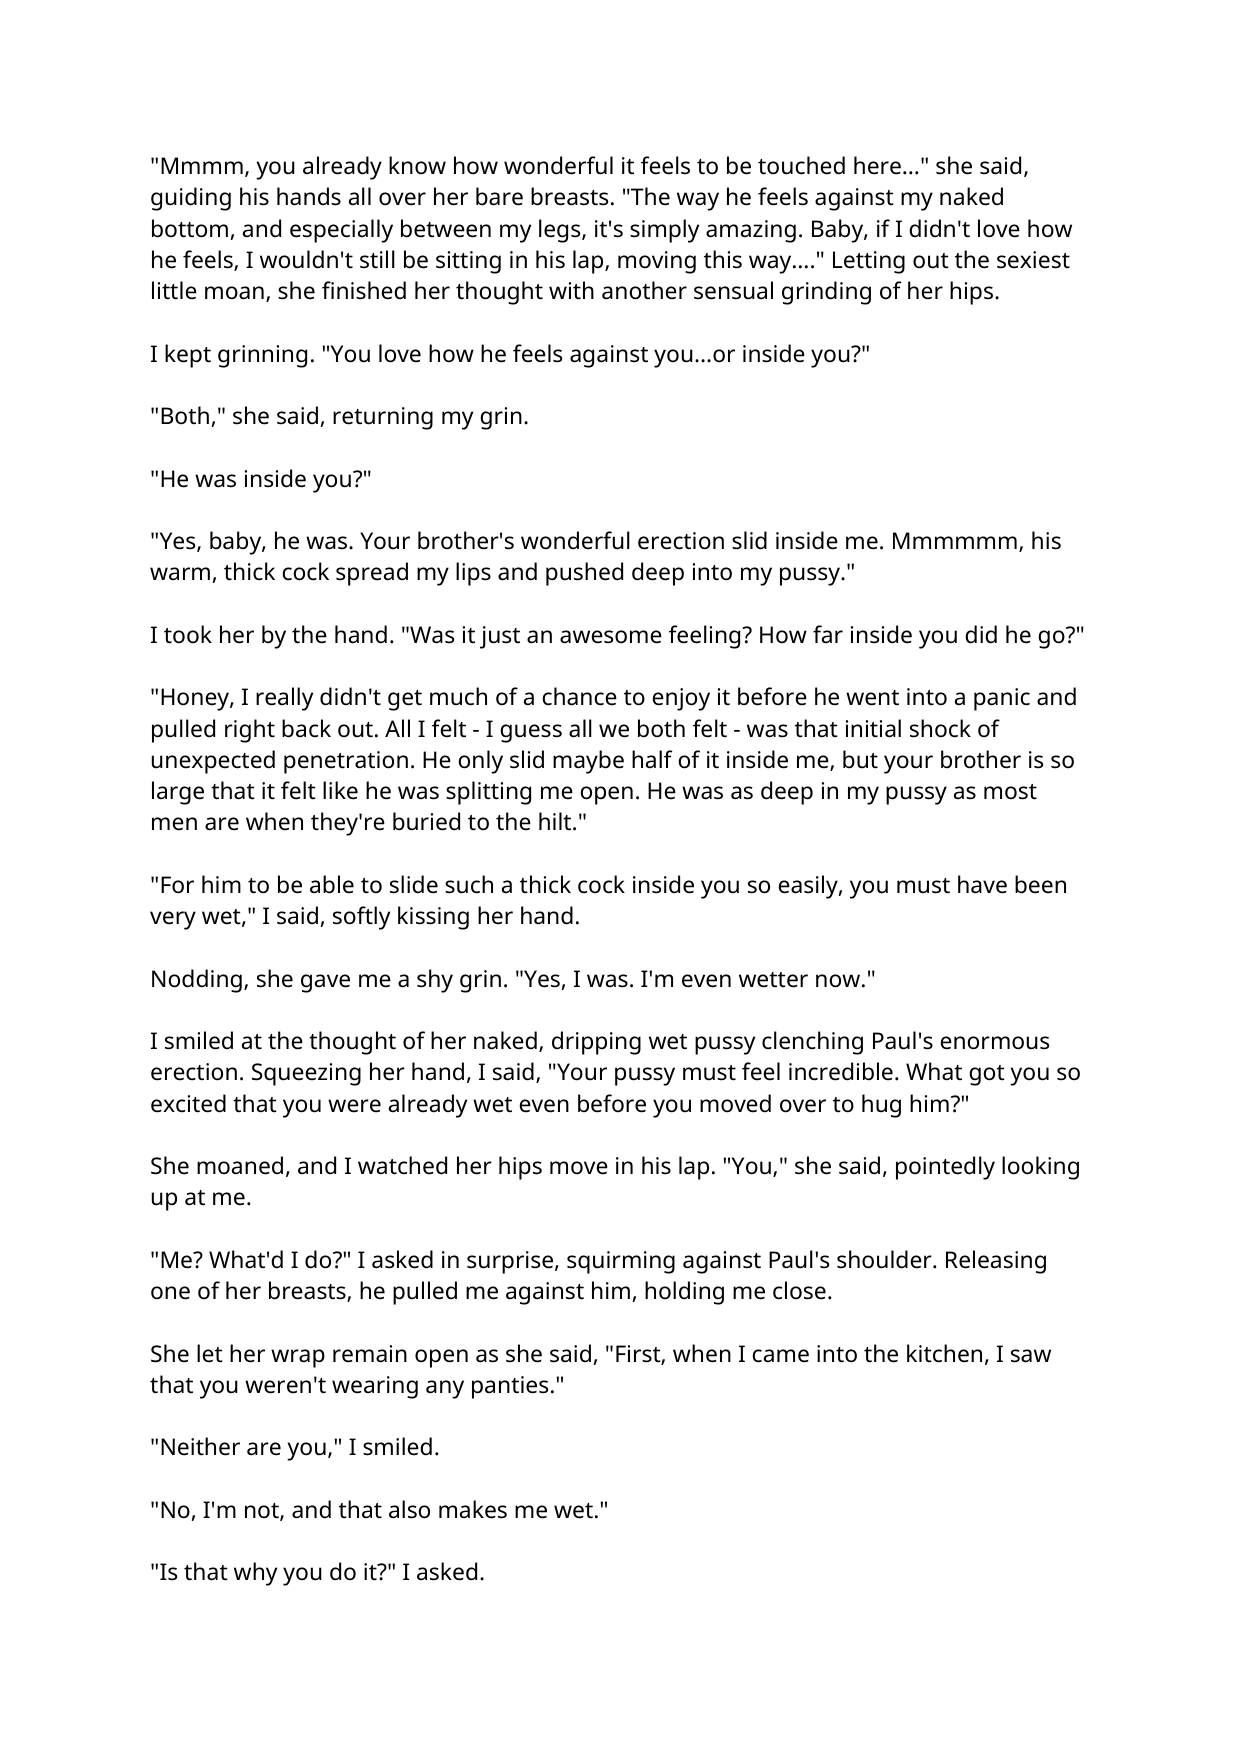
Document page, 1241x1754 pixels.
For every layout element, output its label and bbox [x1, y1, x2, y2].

text [150, 150, 1090, 1587]
